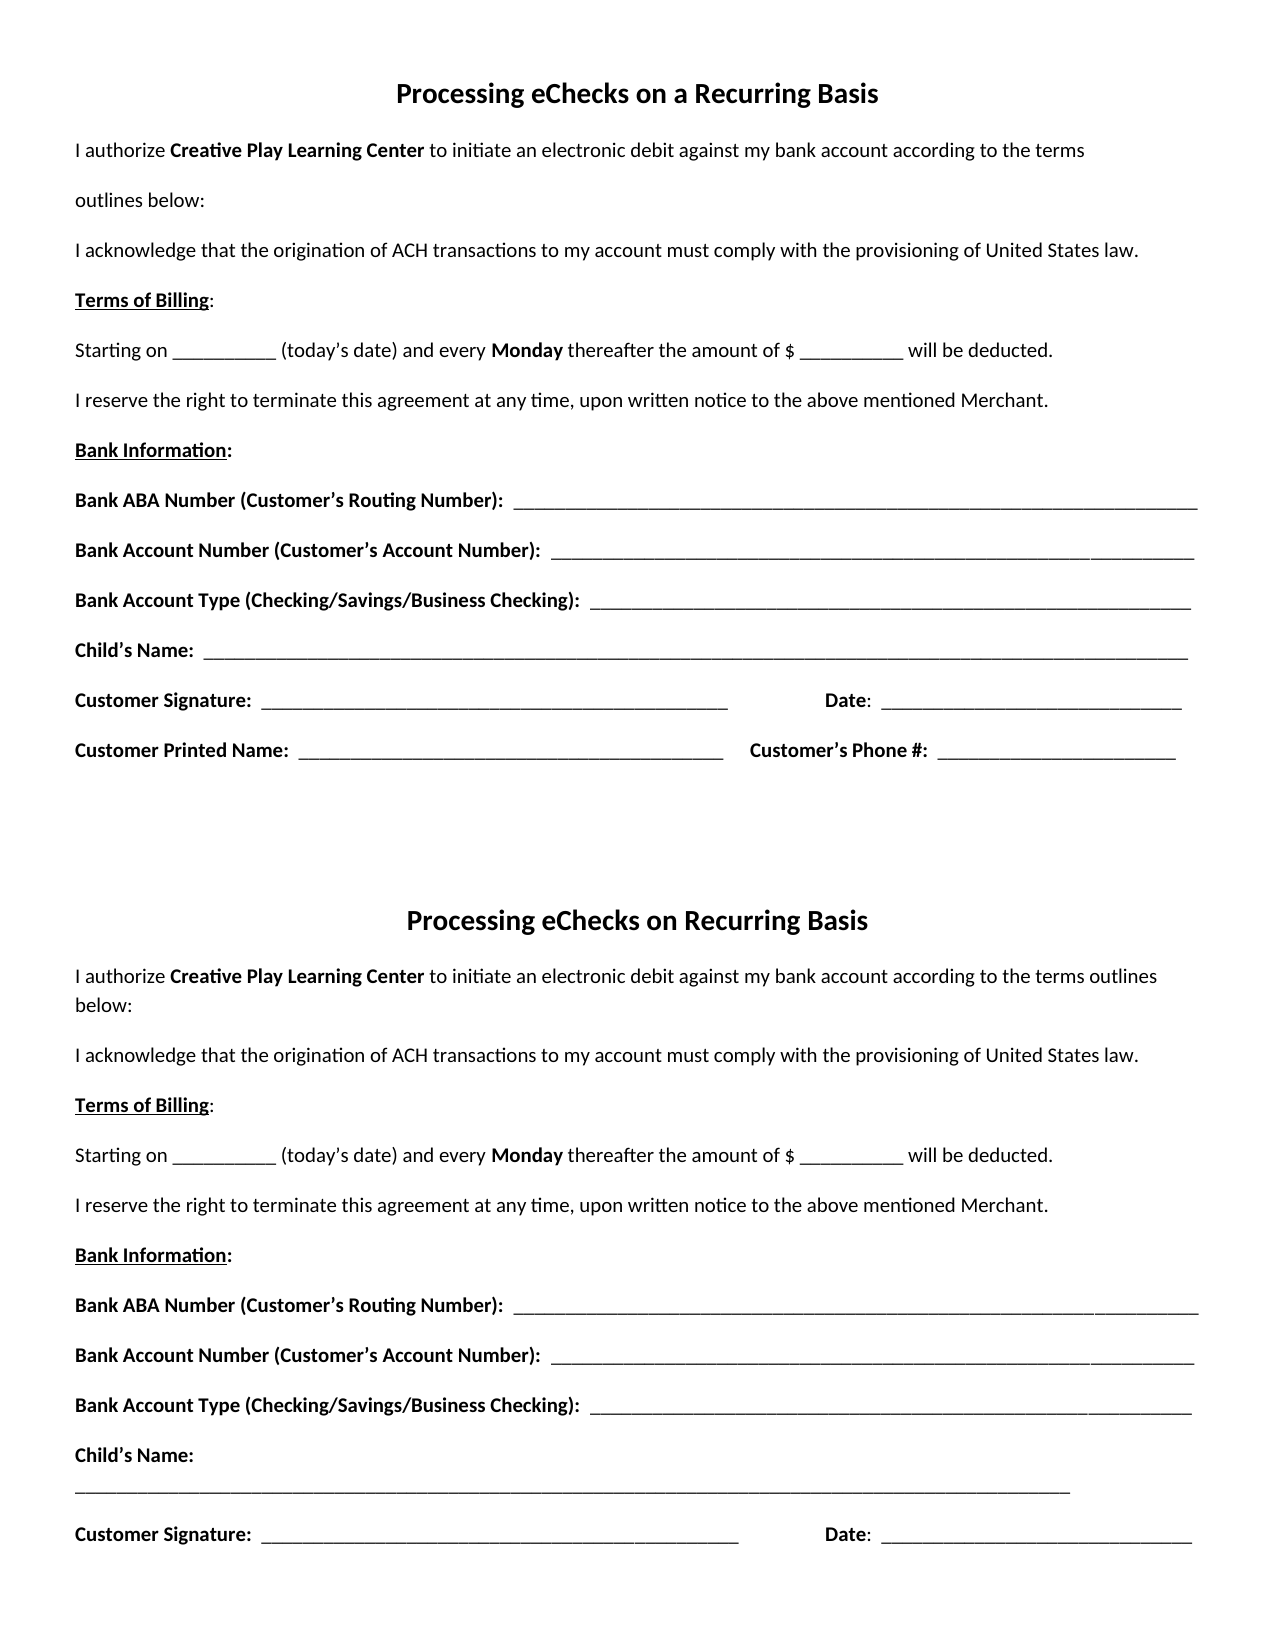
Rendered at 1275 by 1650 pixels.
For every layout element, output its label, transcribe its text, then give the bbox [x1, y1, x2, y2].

text Bank Account Type (Checking/Savings/Business Checking): __________________________________________________________ [75, 1392, 1200, 1418]
text I acknowledge that the origination of ACH transactions to my account must comply with the provisioning of United States law. [75, 1042, 1200, 1068]
text Processing eChecks on Recurring Basis [75, 902, 1200, 937]
text I authorize Creative Play Learning Center to initiate an electronic debit against my bank account according to the terms outlines below: [75, 963, 1200, 1018]
text Customer Printed Name: _________________________________________ Customer’s Phone #: _______________________ [75, 737, 1200, 762]
text I authorize Creative Play Learning Center to initiate an electronic debit against my bank account according to the terms [75, 137, 1200, 162]
text Starting on __________ (today’s date) and every Monday thereafter the amount of $ __________ will be deducted. [75, 337, 1200, 362]
text Terms of Billing: [75, 1092, 1200, 1118]
text Bank Account Number (Customer’s Account Number): ______________________________________________________________ [75, 1342, 1200, 1368]
text I reserve the right to terminate this agreement at any time, upon written notice to the above mentioned Merchant. [75, 387, 1200, 412]
text Bank ABA Number (Customer’s Routing Number): __________________________________________________________________ [75, 487, 1200, 512]
text I acknowledge that the origination of ACH transactions to my account must comply with the provisioning of United States law. [75, 237, 1200, 262]
text Starting on __________ (today’s date) and every Monday thereafter the amount of $ __________ will be deducted. [75, 1142, 1200, 1168]
text Bank Information: [75, 437, 1200, 462]
text Child’s Name: _______________________________________________________________________________________________ [75, 637, 1200, 662]
text Bank Account Type (Checking/Savings/Business Checking): __________________________________________________________ [75, 587, 1200, 612]
text I reserve the right to terminate this agreement at any time, upon written notice to the above mentioned Merchant. [75, 1192, 1200, 1218]
text Child’s Name: ________________________________________________________________________________________________ [75, 1442, 1200, 1497]
text Bank Account Number (Customer’s Account Number): ______________________________________________________________ [75, 537, 1200, 562]
text Bank ABA Number (Customer’s Routing Number): __________________________________________________________________ [75, 1292, 1200, 1318]
text Processing eChecks on a Recurring Basis [75, 75, 1200, 111]
text Terms of Billing: [75, 287, 1200, 312]
text Customer Signature: ______________________________________________ Date: ______________________________ [75, 1522, 1200, 1547]
text outlines below: [75, 187, 1200, 212]
text Bank Information: [75, 1242, 1200, 1268]
text Customer Signature: _____________________________________________ Date: _____________________________ [75, 687, 1200, 712]
